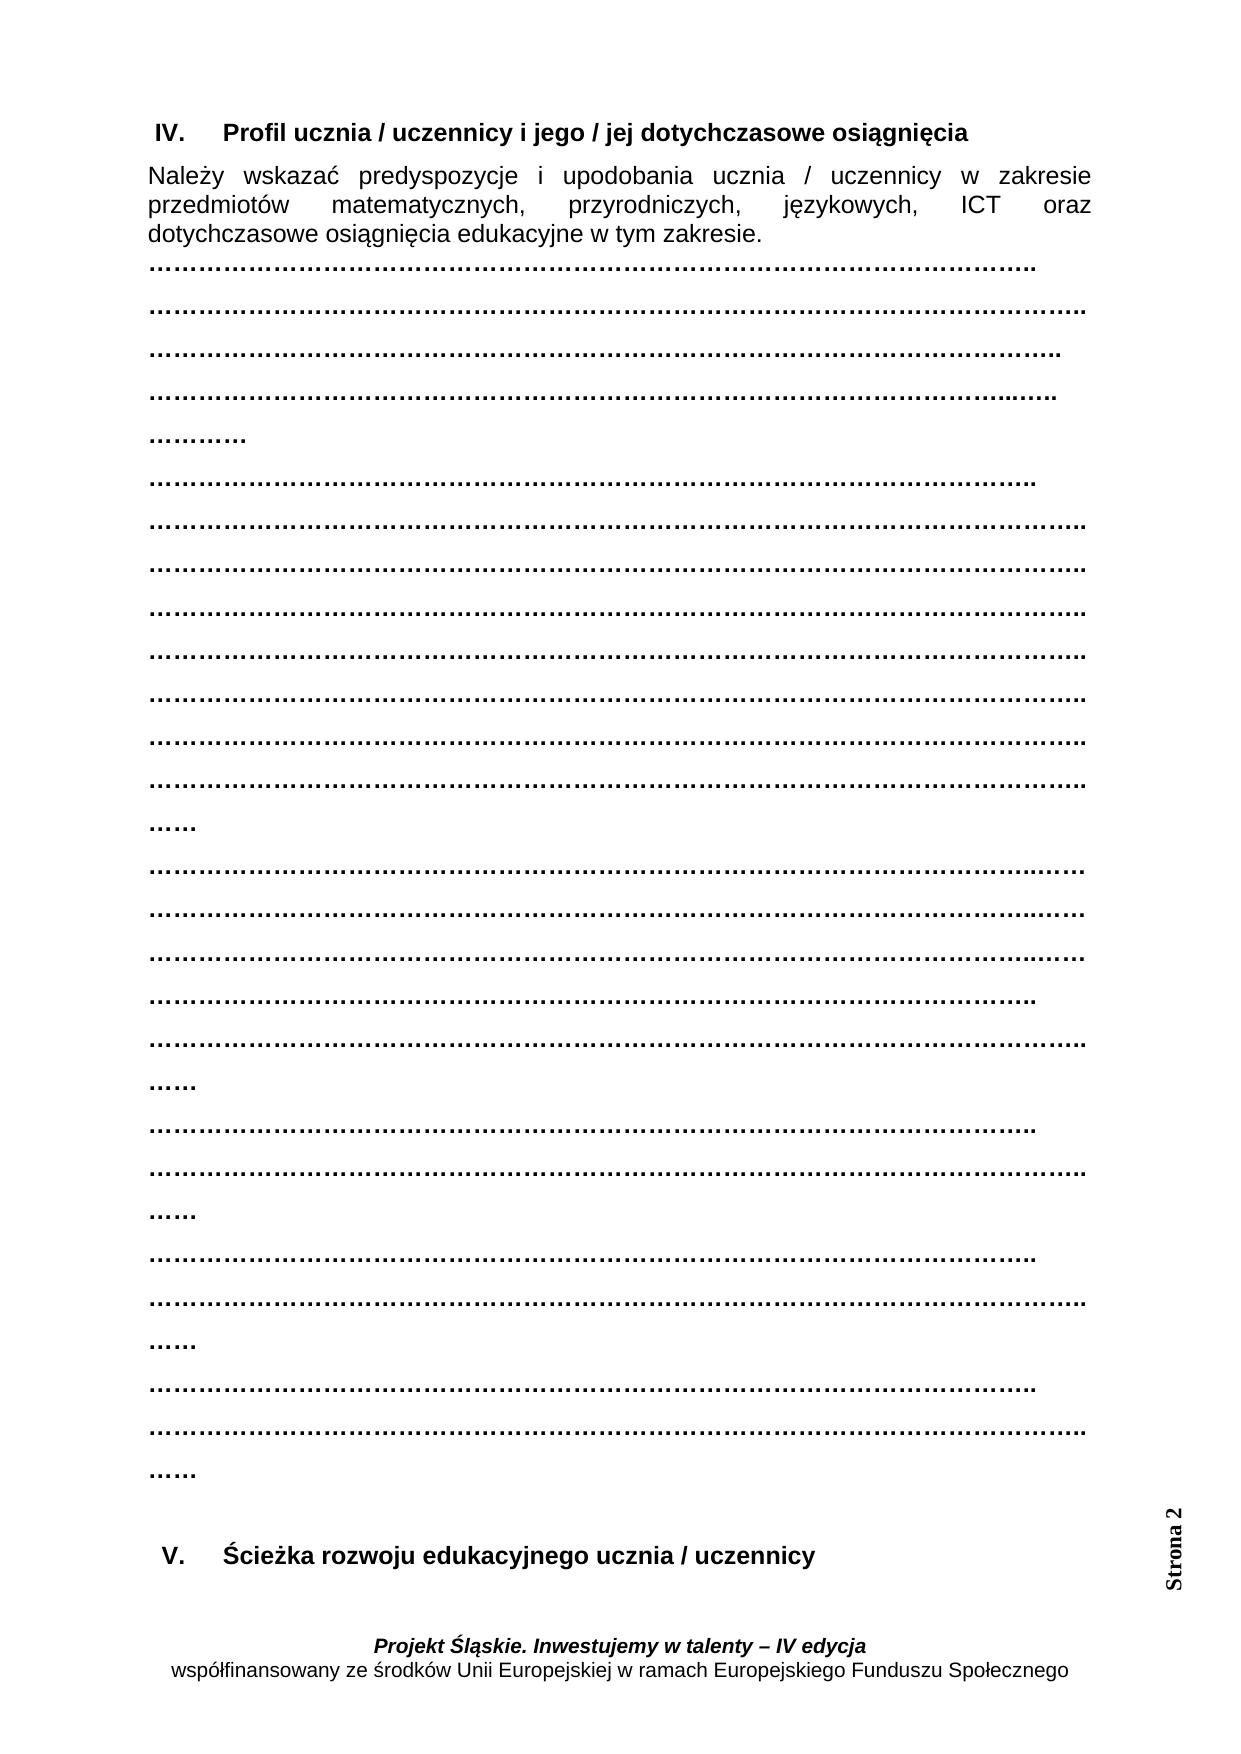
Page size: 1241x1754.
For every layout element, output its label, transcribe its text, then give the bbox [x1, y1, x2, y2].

text Należy wskazać predyspozycje i upodobania ucznia / uczennicy w zakresie przedmiotów matematycznych, przyrodniczych, językowych, ICT oraz dotychczasowe osiągnięcia edukacyjne w tym zakresie. [148, 161, 1093, 247]
text ……………………………………………………………………………………………..…………………………………………………………………………………………………..………………………………………………………………………………………………..…………………………………………………………………………………………...…..………… [148, 247, 1093, 449]
text ……………………………………………………………………………………………..…… [148, 894, 1093, 923]
text ……………………………………………………………………………………………..…………………………………………………………………………………………………..…… [148, 1239, 1093, 1354]
text ……………………………………………………………………………………………..…… [148, 937, 1093, 966]
text ……………………………………………………………………………………………..…………………………………………………………………………………………………..…… [148, 1110, 1093, 1225]
list Profil ucznia / uczennicy i jego / jej dotychczasowe osiągnięcia [185, 118, 1093, 147]
text ……………………………………………………………………………………………..…………………………………………………………………………………………………..…… [148, 1369, 1093, 1484]
list Ścieżka rozwoju edukacyjnego ucznia / uczennicy [185, 1541, 1093, 1570]
text ……………………………………………………………………………………………..…………………………………………………………………………………………………..…………………………………………………………………………………………………..…………………………………………………………………………………………………..…………………………………………………………………………………………………..…………………………………………………………………………………………………..…………………………………………………………………………………………………..…………………………………………………………………………………………………..…… [148, 463, 1093, 837]
text ……………………………………………………………………………………………..…… [148, 851, 1093, 880]
text ……………………………………………………………………………………………..…………………………………………………………………………………………………..…… [148, 981, 1093, 1096]
